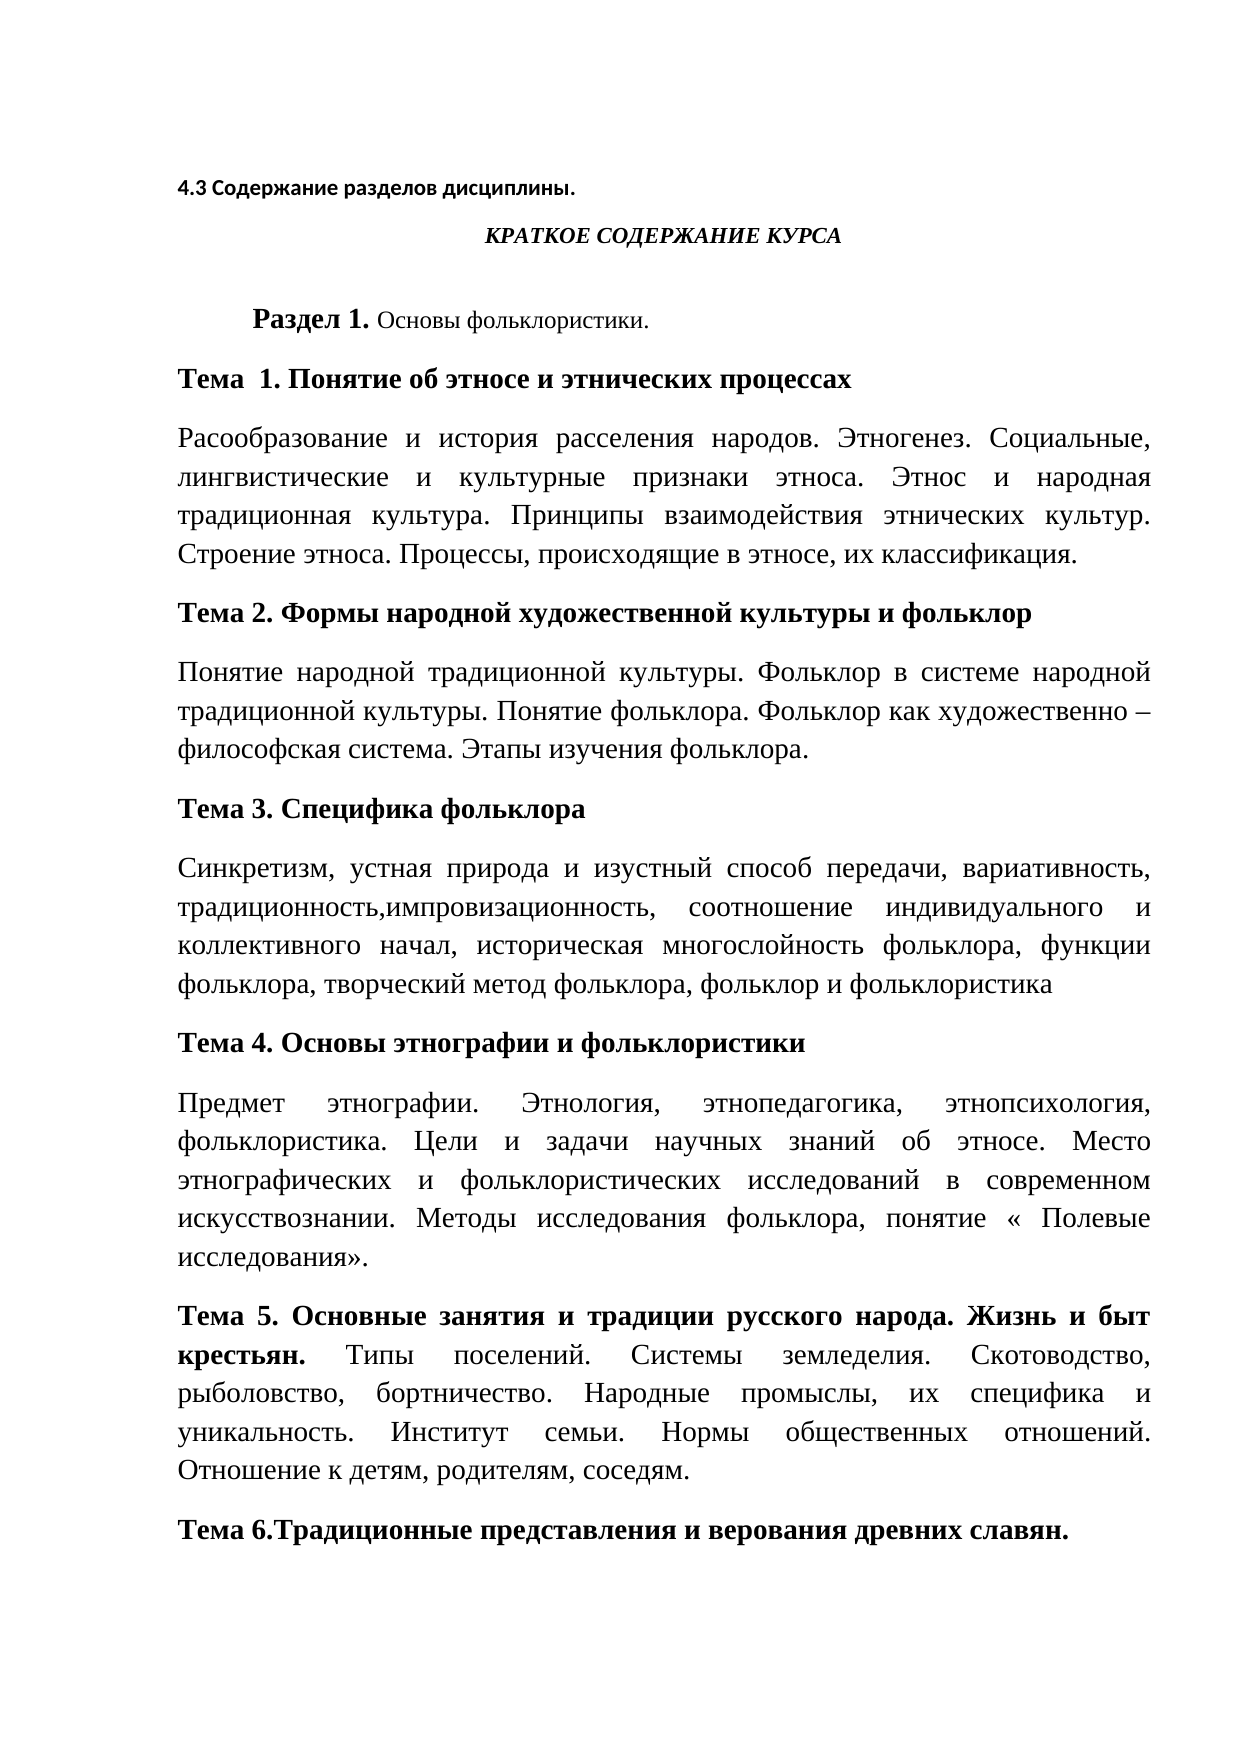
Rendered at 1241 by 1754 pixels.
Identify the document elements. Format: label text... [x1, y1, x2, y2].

text Синкретизм, устная природа и изустный способ передачи, вариативность, традиционность,импровизационность, соотношение индивидуального и коллективного начал, историческая многослойность фольклора, функции фольклора, творческий метод фольклора, фольклор и фольклористика [177, 850, 1152, 999]
text Тема 1. Понятие об этносе и этнических процессах [177, 361, 1152, 394]
text 4.3 Содержание разделов дисциплины. [177, 176, 1152, 201]
list Раздел 1. Основы фольклористики. [252, 301, 1152, 335]
text Тема 2. Формы народной художественной культуры и фольклор [177, 595, 1152, 629]
text Тема 5. Основные занятия и традиции русского народа. Жизнь и быт крестьян. Типы поселений. Системы земледелия. Скотоводство, рыболовство, бортничество. Народные промыслы, их специфика и уникальность. Институт семьи. Нормы общественных отношений. Отношение к детям, родителям, соседям. [177, 1298, 1152, 1486]
text КРАТКОЕ СОДЕРЖАНИЕ КУРСА [177, 222, 1152, 248]
text Тема 6.Традиционные представления и верования древних славян. [177, 1512, 1152, 1545]
text Тема 3. Специфика фольклора [177, 791, 1152, 824]
text Понятие народной традиционной культуры. Фольклор в системе народной традиционной культуры. Понятие фольклора. Фольклор как художественно –философская система. Этапы изучения фольклора. [177, 654, 1152, 765]
text Предмет этнографии. Этнология, этнопедагогика, этнопсихология, фольклористика. Цели и задачи научных знаний об этносе. Место этнографических и фольклористических исследований в современном искусствознании. Методы исследования фольклора, понятие « Полевые исследования». [177, 1085, 1152, 1272]
text Расообразование и история расселения народов. Этногенез. Социальные, лингвистические и культурные признаки этноса. Этнос и народная традиционная культура. Принципы взаимодействия этнических культур. Строение этноса. Процессы, происходящие в этносе, их классификация. [177, 420, 1152, 569]
text Тема 4. Основы этнографии и фольклористики [177, 1025, 1152, 1059]
